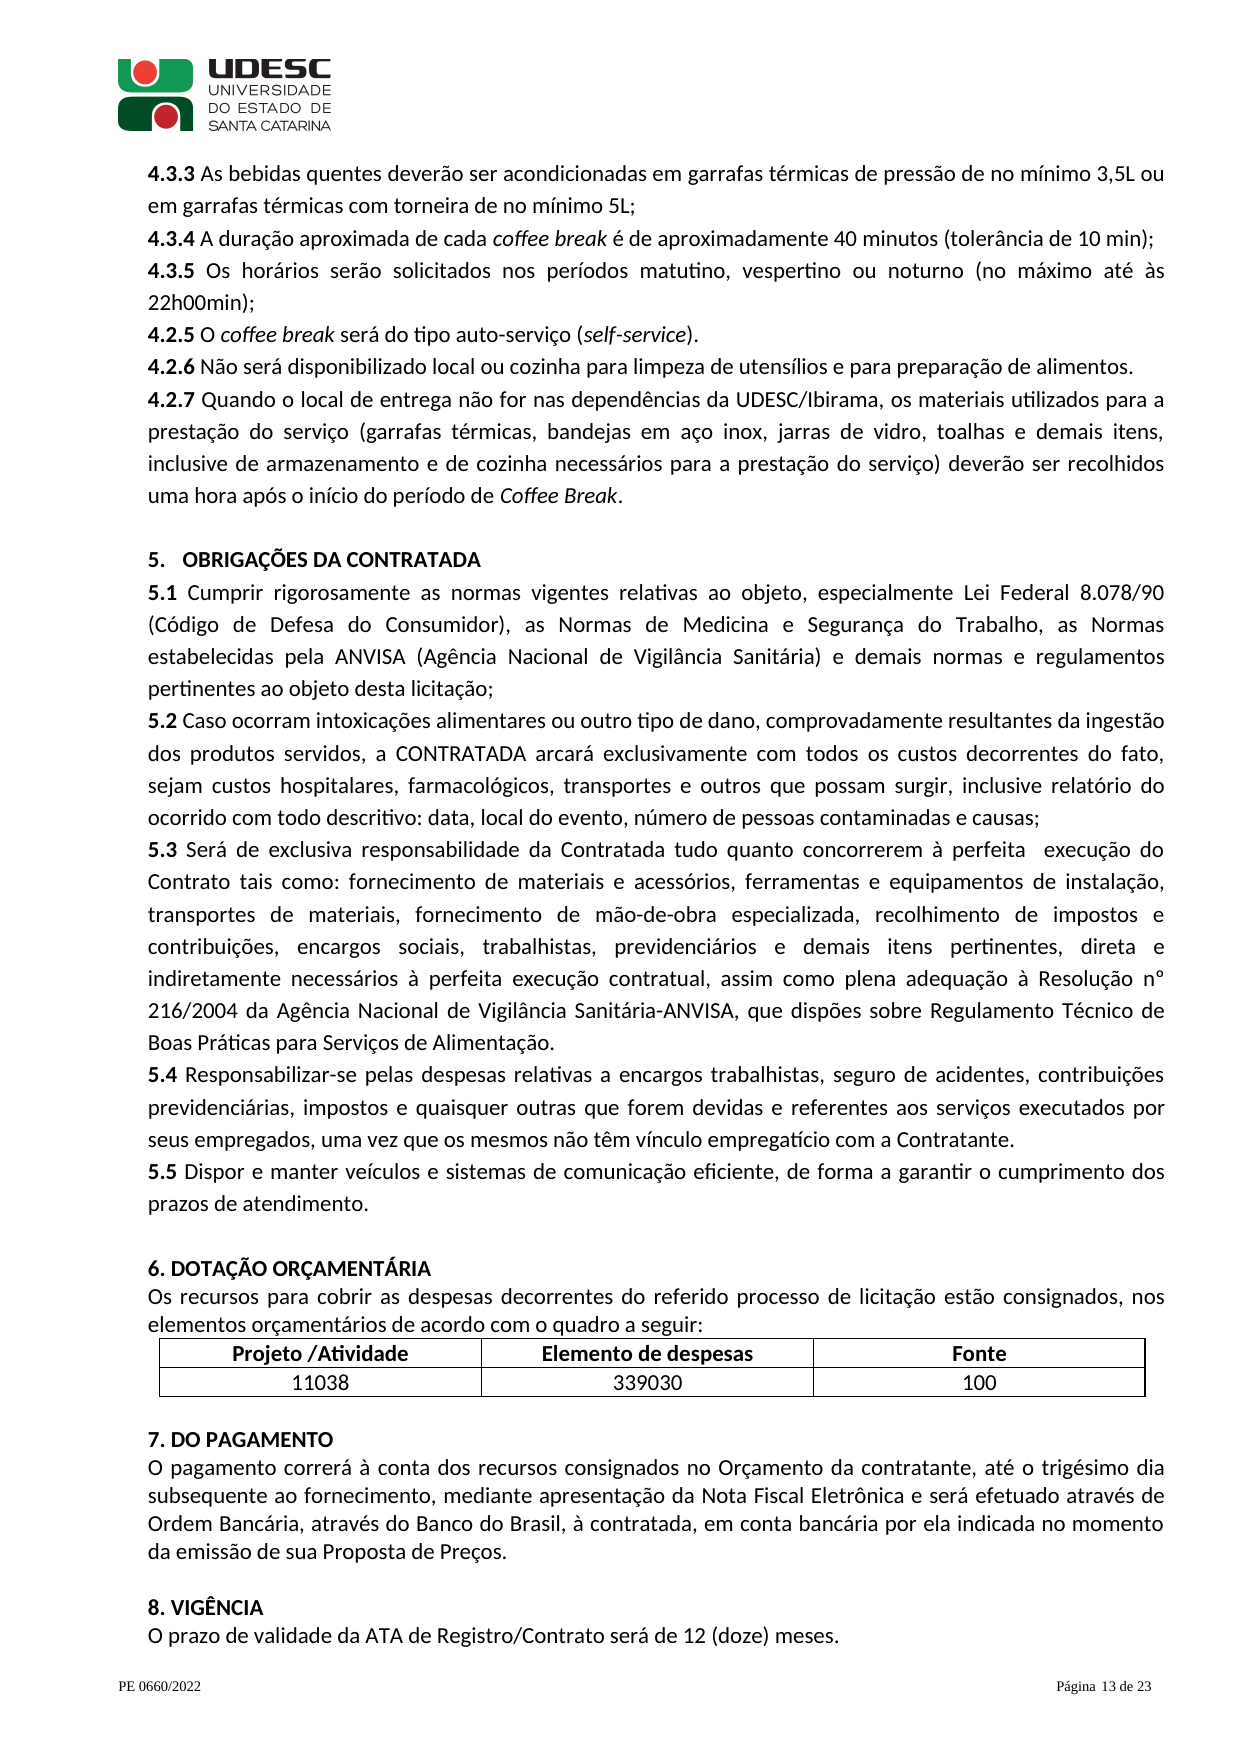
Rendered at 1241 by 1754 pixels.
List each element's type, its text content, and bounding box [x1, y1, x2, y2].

text 7. DO PAGAMENTO [148, 1425, 1166, 1453]
table_cell 339030 [482, 1368, 813, 1396]
text 5.4 Responsabilizar-se pelas despesas relativas a encargos trabalhistas, seguro de acidentes, contribuições previdenciárias, impostos e quaisquer outras que forem devidas e referentes aos serviços executados por seus empregados, uma vez que os mesmos não têm vínculo empregatício com a Contratante. [148, 1061, 1166, 1153]
text 5.5 Dispor e manter veículos e sistemas de comunicação eficiente, de forma a garantir o cumprimento dos prazos de atendimento. [148, 1157, 1166, 1217]
text 4.3.5 Os horários serão solicitados nos períodos matutino, vespertino ou noturno (no máximo até às 22h00min); [148, 256, 1166, 316]
table_header Elemento de despesas [482, 1339, 813, 1367]
text 6. DOTAÇÃO ORÇAMENTÁRIA [148, 1254, 1166, 1282]
text 4.2.5 O coffee break será do tipo auto-serviço (self-service). [148, 320, 1166, 348]
text 4.3.4 A duração aproximada de cada coffee break é de aproximadamente 40 minutos (tolerância de 10 min); [148, 224, 1166, 252]
text 5.3 Será de exclusiva responsabilidade da Contratada tudo quanto concorrerem à perfeita execução do Contrato tais como: fornecimento de materiais e acessórios, ferramentas e equipamentos de instalação, transportes de materiais, fornecimento de mão-de-obra especializada, recolhimento de impostos e contribuições, encargos sociais, trabalhistas, previdenciários e demais itens pertinentes, direta e indiretamente necessários à perfeita execução contratual, assim como plena adequação à Resolução nº 216/2004 da Agência Nacional de Vigilância Sanitária-ANVISA, que dispões sobre Regulamento Técnico de Boas Práticas para Serviços de Alimentação. [148, 835, 1166, 1056]
text Os recursos para cobrir as despesas decorrentes do referido processo de licitação estão consignados, nos elementos orçamentários de acordo com o quadro a seguir: [148, 1282, 1166, 1338]
text 4.2.6 Não será disponibilizado local ou cozinha para limpeza de utensílios e para preparação de alimentos. [148, 352, 1166, 381]
text 5.2 Caso ocorram intoxicações alimentares ou outro tipo de dano, comprovadamente resultantes da ingestão dos produtos servidos, a CONTRATADA arcará exclusivamente com todos os custos decorrentes do fato, sejam custos hospitalares, farmacológicos, transportes e outros que possam surgir, inclusive relatório do ocorrido com todo descritivo: data, local do evento, número de pessoas contaminadas e causas; [148, 707, 1166, 831]
text 4.3.3 As bebidas quentes deverão ser acondicionadas em garrafas térmicas de pressão de no mínimo 3,5L ou em garrafas térmicas com torneira de no mínimo 5L; [148, 159, 1166, 219]
text 8. VIGÊNCIA [148, 1593, 1122, 1621]
table_header Projeto /Atividade [160, 1339, 481, 1367]
text 4.2.7 Quando o local de entrega não for nas dependências da UDESC/Ibirama, os materiais utilizados para a prestação do serviço (garrafas térmicas, bandejas em aço inox, jarras de vidro, toalhas e demais itens, inclusive de armazenamento e de cozinha necessários para a prestação do serviço) deverão ser recolhidos uma hora após o início do período de Coffee Break. [148, 385, 1166, 509]
text 5.1 Cumprir rigorosamente as normas vigentes relativas ao objeto, especialmente Lei Federal 8.078/90 (Código de Defesa do Consumidor), as Normas de Medicina e Segurança do Trabalho, as Normas estabelecidas pela ANVISA (Agência Nacional de Vigilância Sanitária) e demais normas e regulamentos pertinentes ao objeto desta licitação; [148, 578, 1166, 702]
table_cell 100 [814, 1368, 1144, 1396]
table_cell 11038 [160, 1368, 481, 1396]
text O pagamento correrá à conta dos recursos consignados no Orçamento da contratante, até o trigésimo dia subsequente ao fornecimento, mediante apresentação da Nota Fiscal Eletrônica e será efetuado através de Ordem Bancária, através do Banco do Brasil, à contratada, em conta bancária por ela indicada no momento da emissão de sua Proposta de Preços. [148, 1453, 1166, 1565]
list OBRIGAÇÕES DA CONTRATADA [148, 546, 1166, 574]
table_header Fonte [814, 1339, 1144, 1367]
picture [118, 59, 331, 131]
text O prazo de validade da ATA de Registro/Contrato será de 12 (doze) meses. [118, 1621, 1166, 1649]
